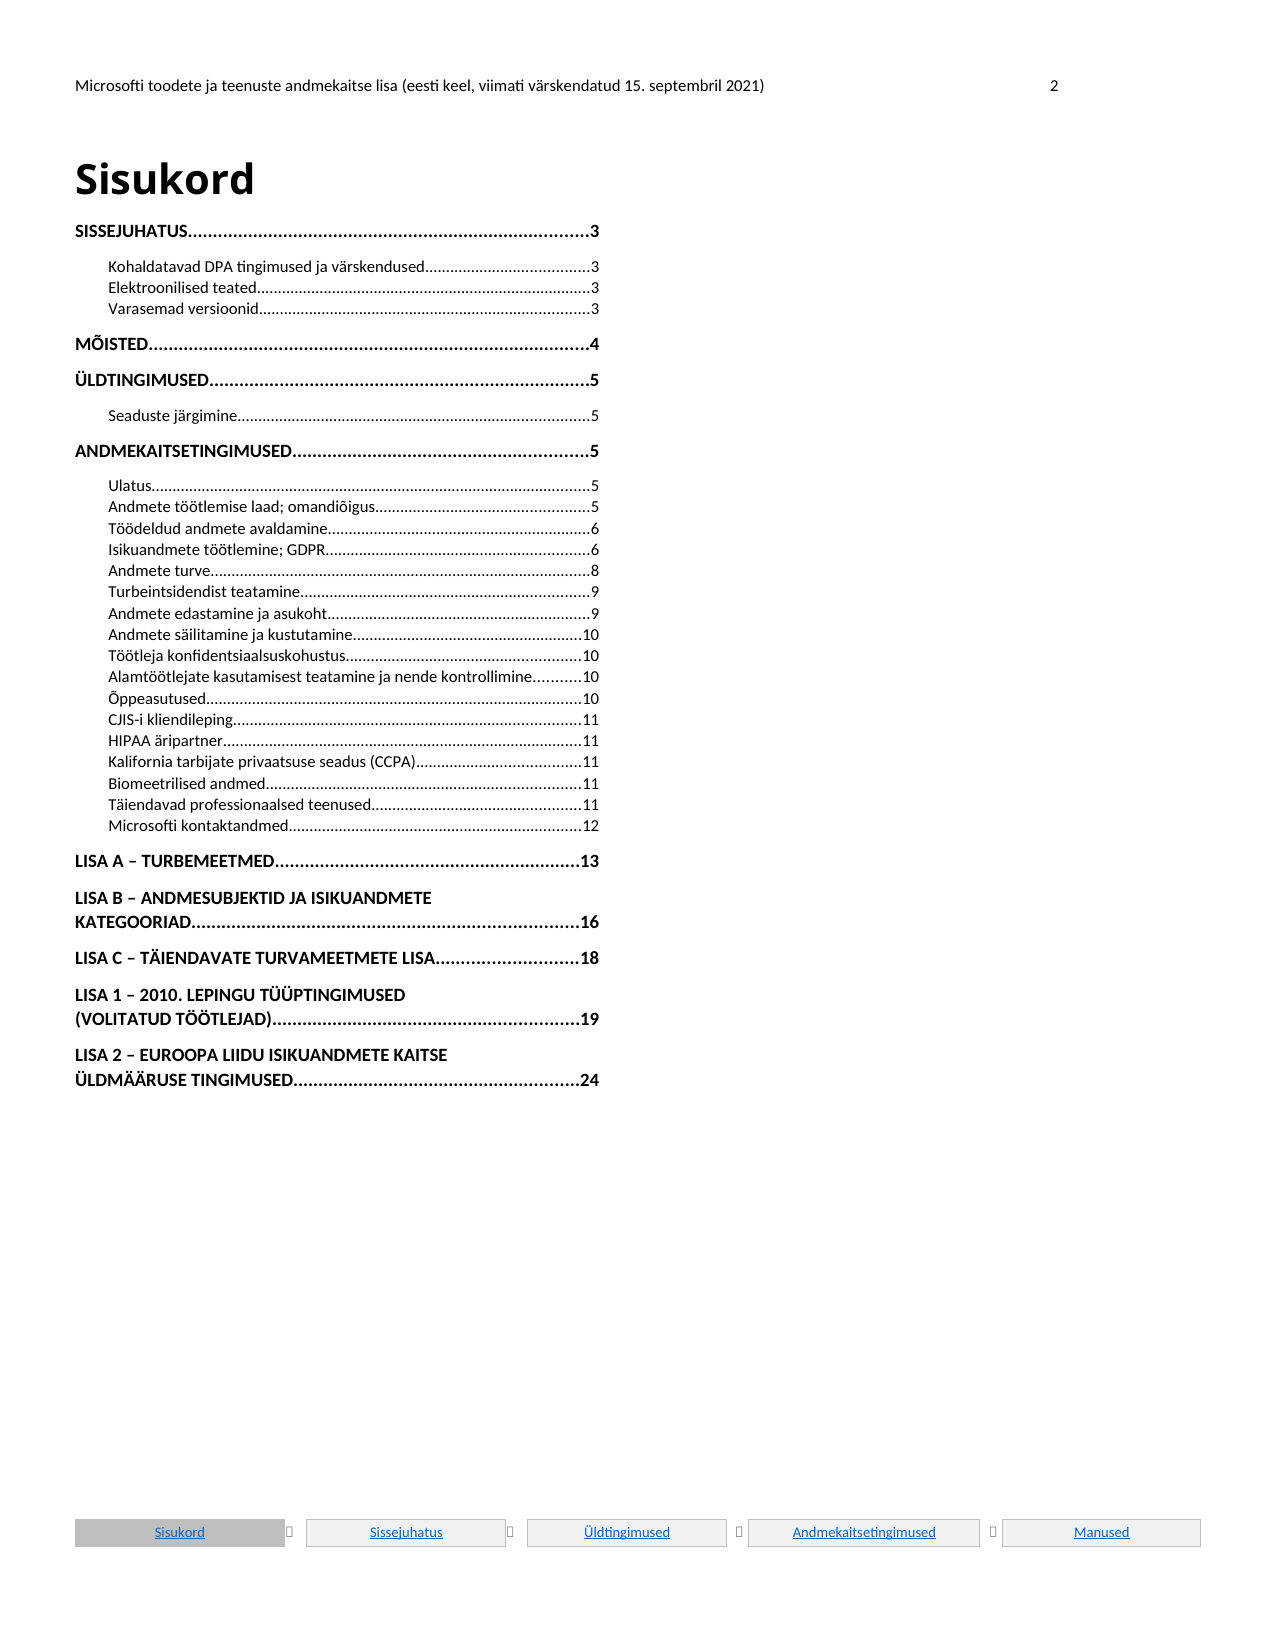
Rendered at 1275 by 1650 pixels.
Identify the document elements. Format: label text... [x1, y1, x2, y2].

text Lisa A – turbemeetmed 13 [75, 849, 1200, 872]
text Turbeintsidendist teatamine 9 [108, 582, 1200, 602]
text Kalifornia tarbijate privaatsuse seadus (CCPA) 11 [108, 752, 1200, 772]
text Seaduste järgimine 5 [108, 405, 1200, 426]
text Varasemad versioonid 3 [108, 298, 1200, 319]
text Lisa 2 – Euroopa Liidu isikuandmete kaitse üldmääruse tingimused 24 [75, 1044, 1200, 1091]
text Lisa 1 – 2010. lepingu tüüptingimused (volitatud töötlejad) 19 [75, 983, 1200, 1030]
text Biomeetrilised andmed 11 [108, 773, 1200, 793]
text Töödeldud andmete avaldamine 6 [108, 518, 1200, 538]
text Täiendavad professionaalsed teenused 11 [108, 794, 1200, 814]
list Sisukord [75, 150, 1200, 207]
text Ulatus 5 [108, 476, 1200, 496]
text Sissejuhatus 3 [75, 219, 1200, 242]
text Töötleja konfidentsiaalsuskohustus 10 [108, 646, 1200, 666]
text Õppeasutused 10 [108, 688, 1200, 708]
text Andmete säilitamine ja kustutamine 10 [108, 624, 1200, 644]
text Lisa B – andmesubjektid ja isikuandmete kategooriad 16 [75, 886, 1200, 933]
text Andmete turve 8 [108, 561, 1200, 581]
text Mõisted 4 [75, 332, 1200, 355]
text CJIS-i kliendileping 11 [108, 709, 1200, 729]
text Üldtingimused 5 [75, 369, 1200, 392]
text Andmete edastamine ja asukoht 9 [108, 603, 1200, 623]
text Lisa C – täiendavate turvameetmete lisa 18 [75, 946, 1200, 969]
text HIPAA äripartner 11 [108, 731, 1200, 751]
text Alamtöötlejate kasutamisest teatamine ja nende kontrollimine 10 [108, 667, 1200, 687]
text Andmete töötlemise laad; omandiõigus 5 [108, 497, 1200, 517]
text Andmekaitsetingimused 5 [75, 439, 1200, 462]
text Microsofti kontaktandmed 12 [108, 816, 1200, 836]
text Elektroonilised teated 3 [108, 277, 1200, 297]
text Isikuandmete töötlemine; GDPR 6 [108, 539, 1200, 559]
text Kohaldatavad DPA tingimused ja värskendused 3 [108, 256, 1200, 276]
